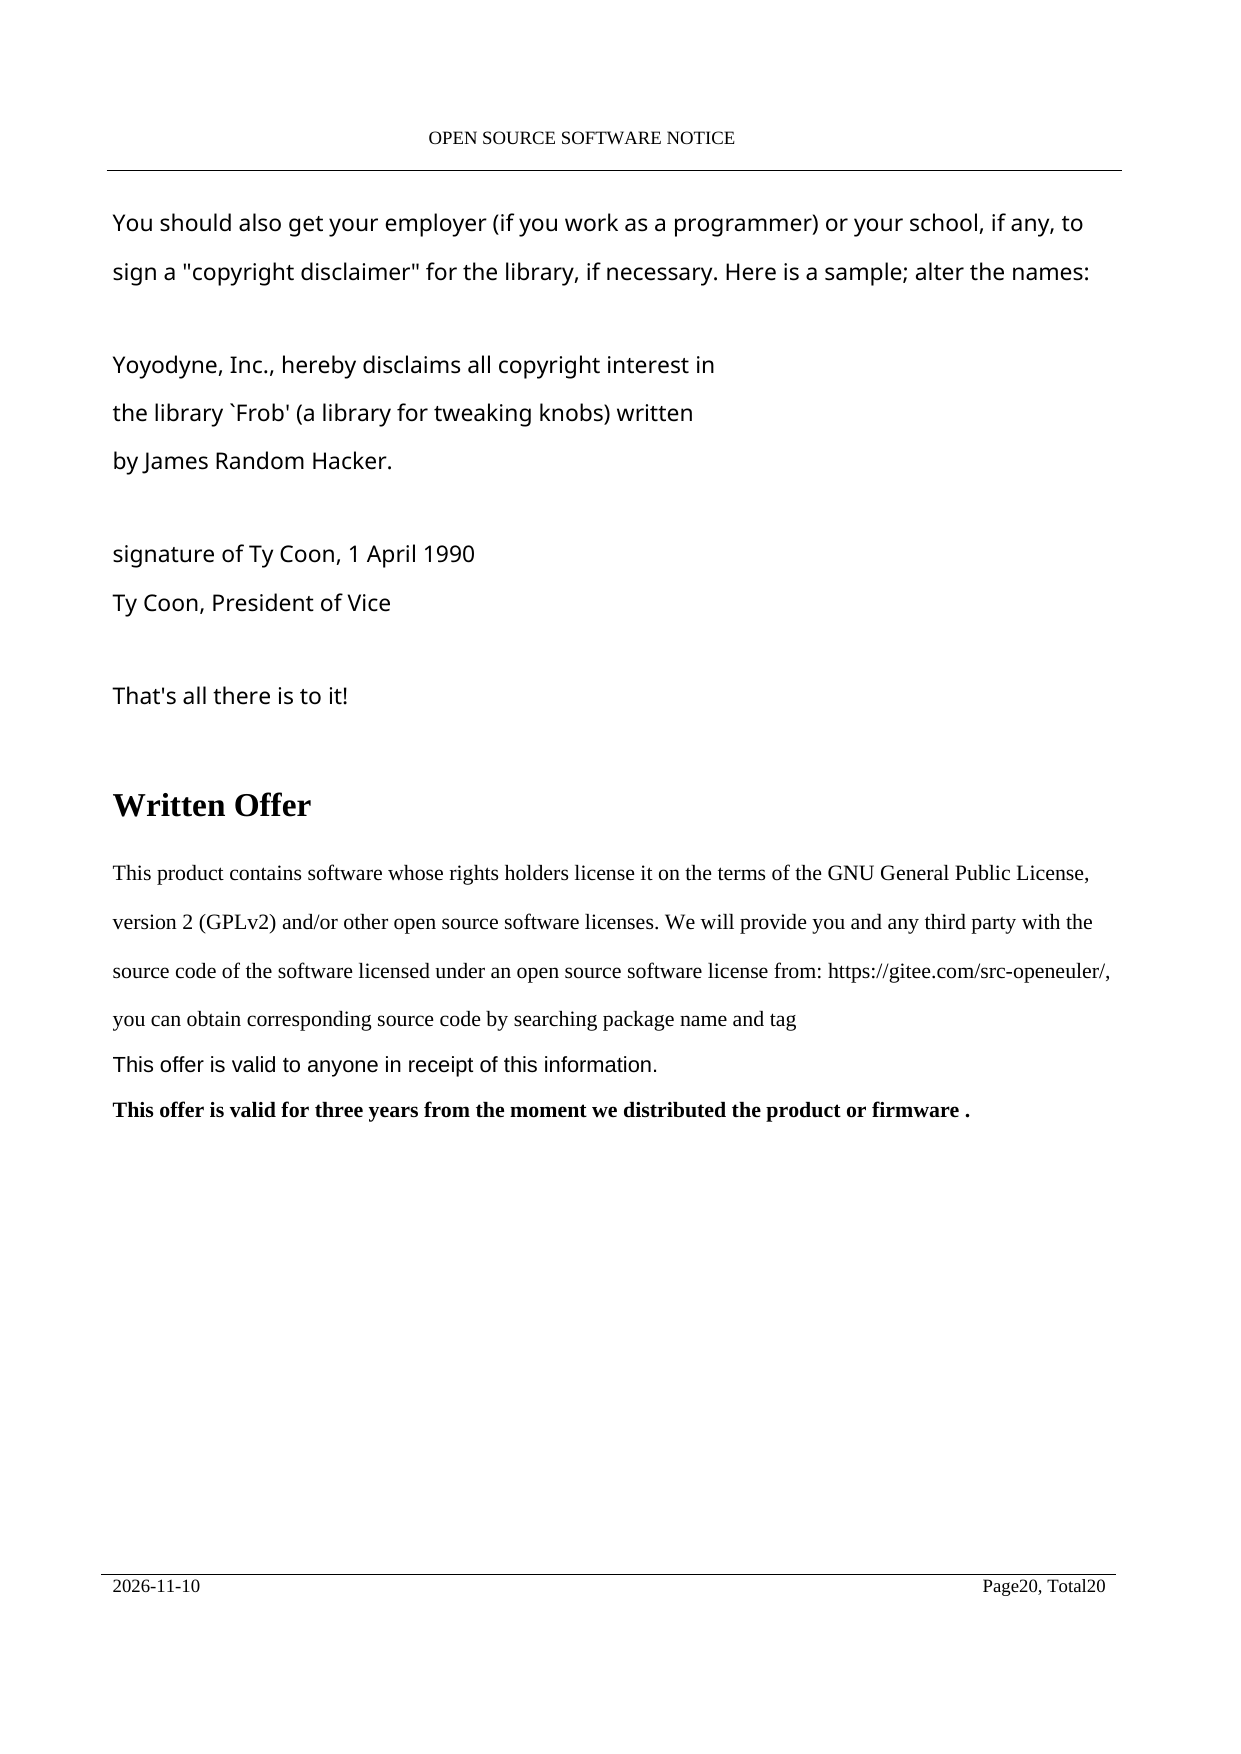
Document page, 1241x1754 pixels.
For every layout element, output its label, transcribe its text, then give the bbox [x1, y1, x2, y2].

text by James Random Hacker. [112, 444, 1128, 477]
text the library `Frob' (a library for tweaking knobs) written [112, 396, 1128, 429]
text You should also get your employer (if you work as a programmer) or your school, if any, to sign a "copyright disclaimer" for the library, if necessary. Here is a sample; alter the names: [112, 206, 1128, 288]
text signature of Ty Coon, 1 April 1990 [112, 538, 1128, 570]
text Ty Coon, President of Vice [112, 586, 1128, 618]
text This offer is valid to anyone in receipt of this information. [112, 1048, 1128, 1080]
text Yoyodyne, Inc., hereby disclaims all copyright interest in [112, 348, 1128, 381]
text This offer is valid for three years from the moment we distributed the product or firmware . [112, 1093, 1128, 1126]
text Written Offer [112, 772, 1128, 837]
text This product contains software whose rights holders license it on the terms of the GNU General Public License, version 2 (GPLv2) and/or other open source software licenses. We will provide you and any third party with the source code of the software licensed under an open source software license from: https://gitee.com/src-openeuler/, you can obtain corresponding source code by searching package name and tag [112, 857, 1128, 1035]
text That's all there is to it! [112, 679, 1128, 712]
